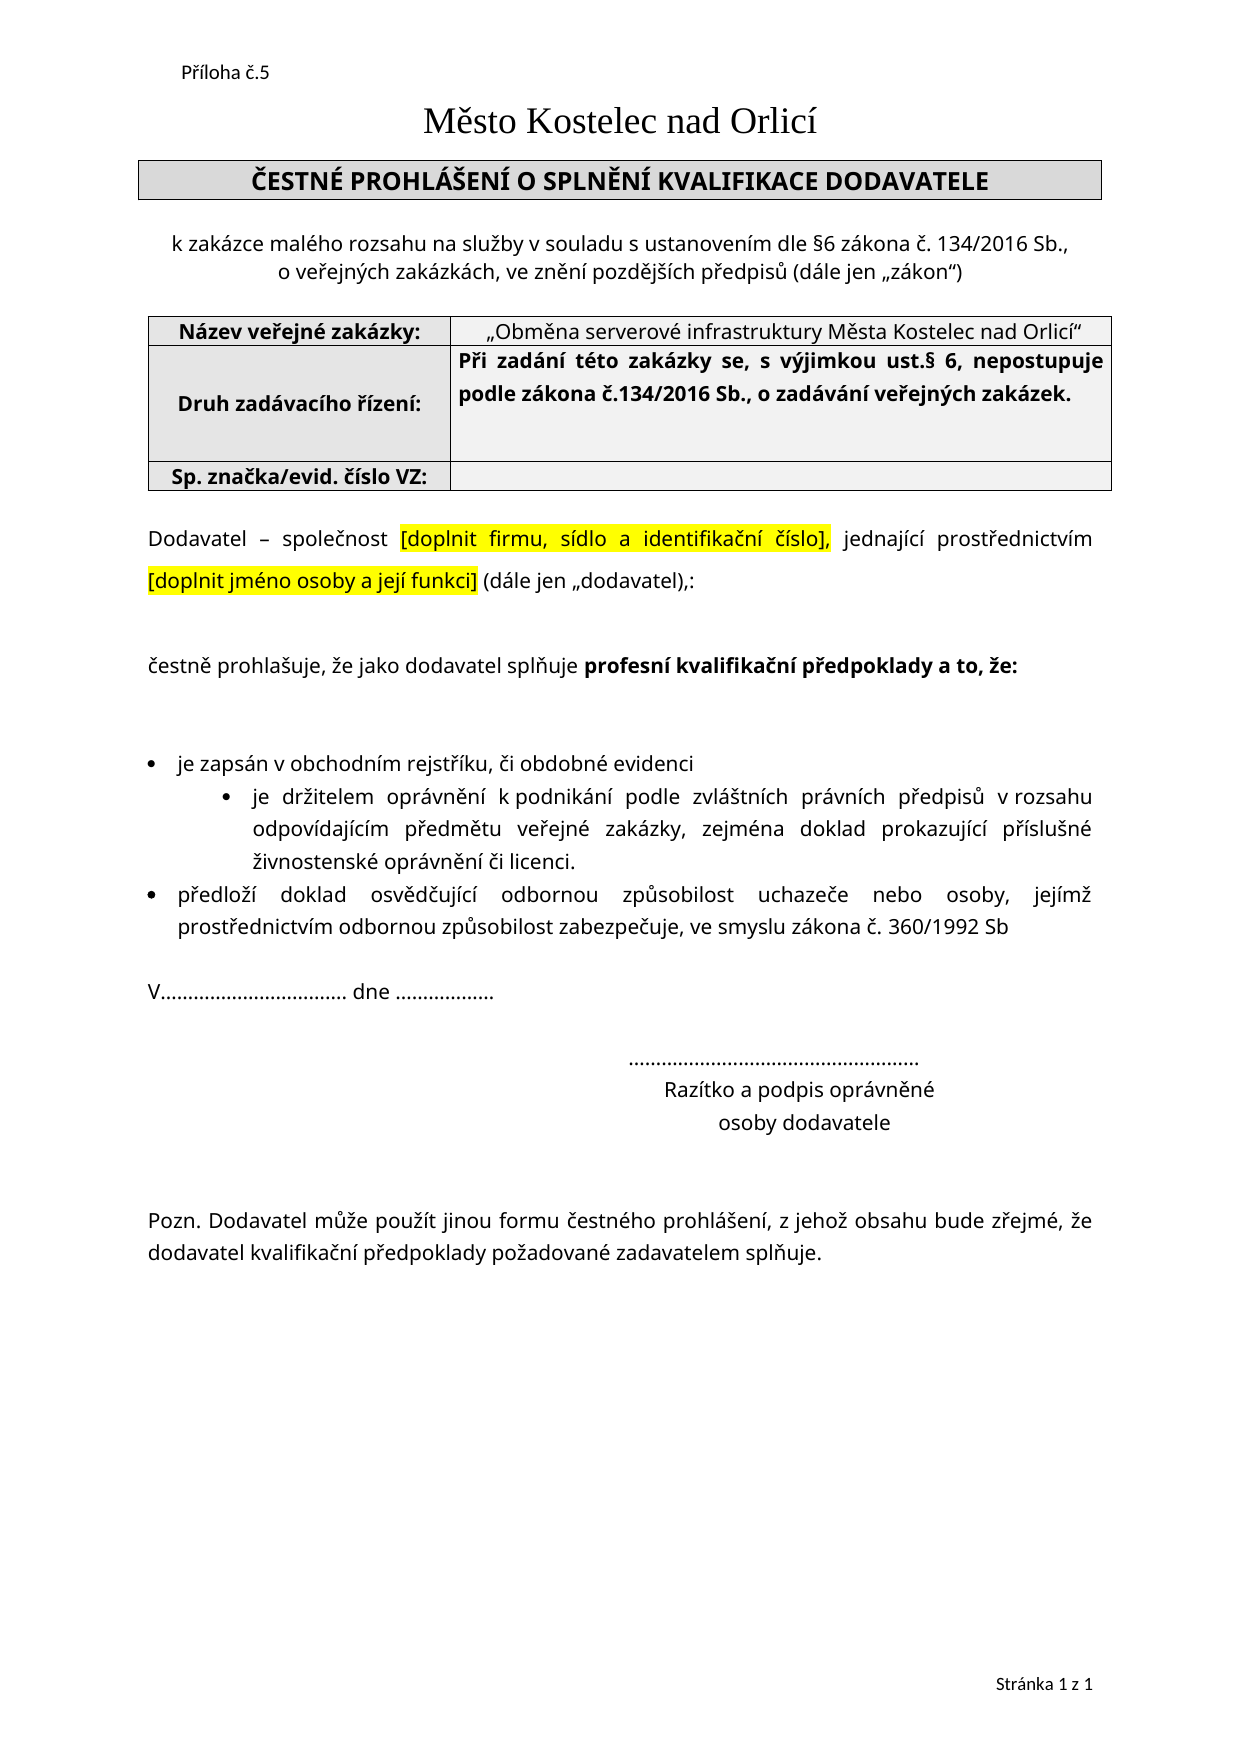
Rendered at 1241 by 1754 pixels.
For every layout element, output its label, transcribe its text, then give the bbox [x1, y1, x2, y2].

text k zakázce malého rozsahu na služby v souladu s ustanovením dle §6 zákona č. 134/2016 Sb., o veřejných zakázkách, ve znění pozdějších předpisů (dále jen „zákon“) [148, 229, 1093, 286]
text Razítko a podpis oprávněné [664, 1075, 1093, 1104]
text čestně prohlašuje, že jako dodavatel splňuje profesní kvalifikační předpoklady a to, že: [148, 652, 1093, 680]
table_cell [451, 462, 1111, 490]
text ………………..…………………………… [148, 1043, 1093, 1071]
list je držitelem oprávnění k podnikání podle zvláštních právních předpisů v rozsahu odpovídajícím předmětu veřejné zakázky, zejména doklad prokazující příslušné živnostenské oprávnění či licenci. [223, 782, 1093, 876]
text Pozn. Dodavatel může použít jinou formu čestného prohlášení, z jehož obsahu bude zřejmé, že dodavatel kvalifikační předpoklady požadované zadavatelem splňuje. [148, 1206, 1093, 1267]
table_cell Sp. značka/evid. číslo VZ: [149, 462, 450, 490]
text V……………………………. dne ……………… [148, 977, 1093, 1006]
table_header Název veřejné zakázky: [149, 317, 450, 345]
text osoby dodavatele [598, 1108, 1093, 1136]
table_cell Při zadání této zakázky se, s výjimkou ust.§ 6, nepostupuje podle zákona č.134/2016 Sb., o zadávání veřejných zakázek. [451, 346, 1111, 461]
table_header „Obměna serverové infrastruktury Města Kostelec nad Orlicí“ [451, 317, 1111, 345]
subtitle čestné prohlášení o splnění KVALIFIKACE DODAVATELE [139, 161, 1101, 199]
text Dodavatel – společnost [doplnit firmu, sídlo a identifikační číslo], jednající prostřednictvím [doplnit jméno osoby a její funkci] (dále jen „dodavatel),: [148, 524, 1093, 595]
list je zapsán v obchodním rejstříku, či obdobné evidenci [148, 749, 1093, 778]
table_cell Druh zadávacího řízení: [149, 346, 450, 461]
list předloží doklad osvědčující odbornou způsobilost uchazeče nebo osoby, jejímž prostřednictvím odbornou způsobilost zabezpečuje, ve smyslu zákona č. 360/1992 Sb [148, 880, 1093, 941]
